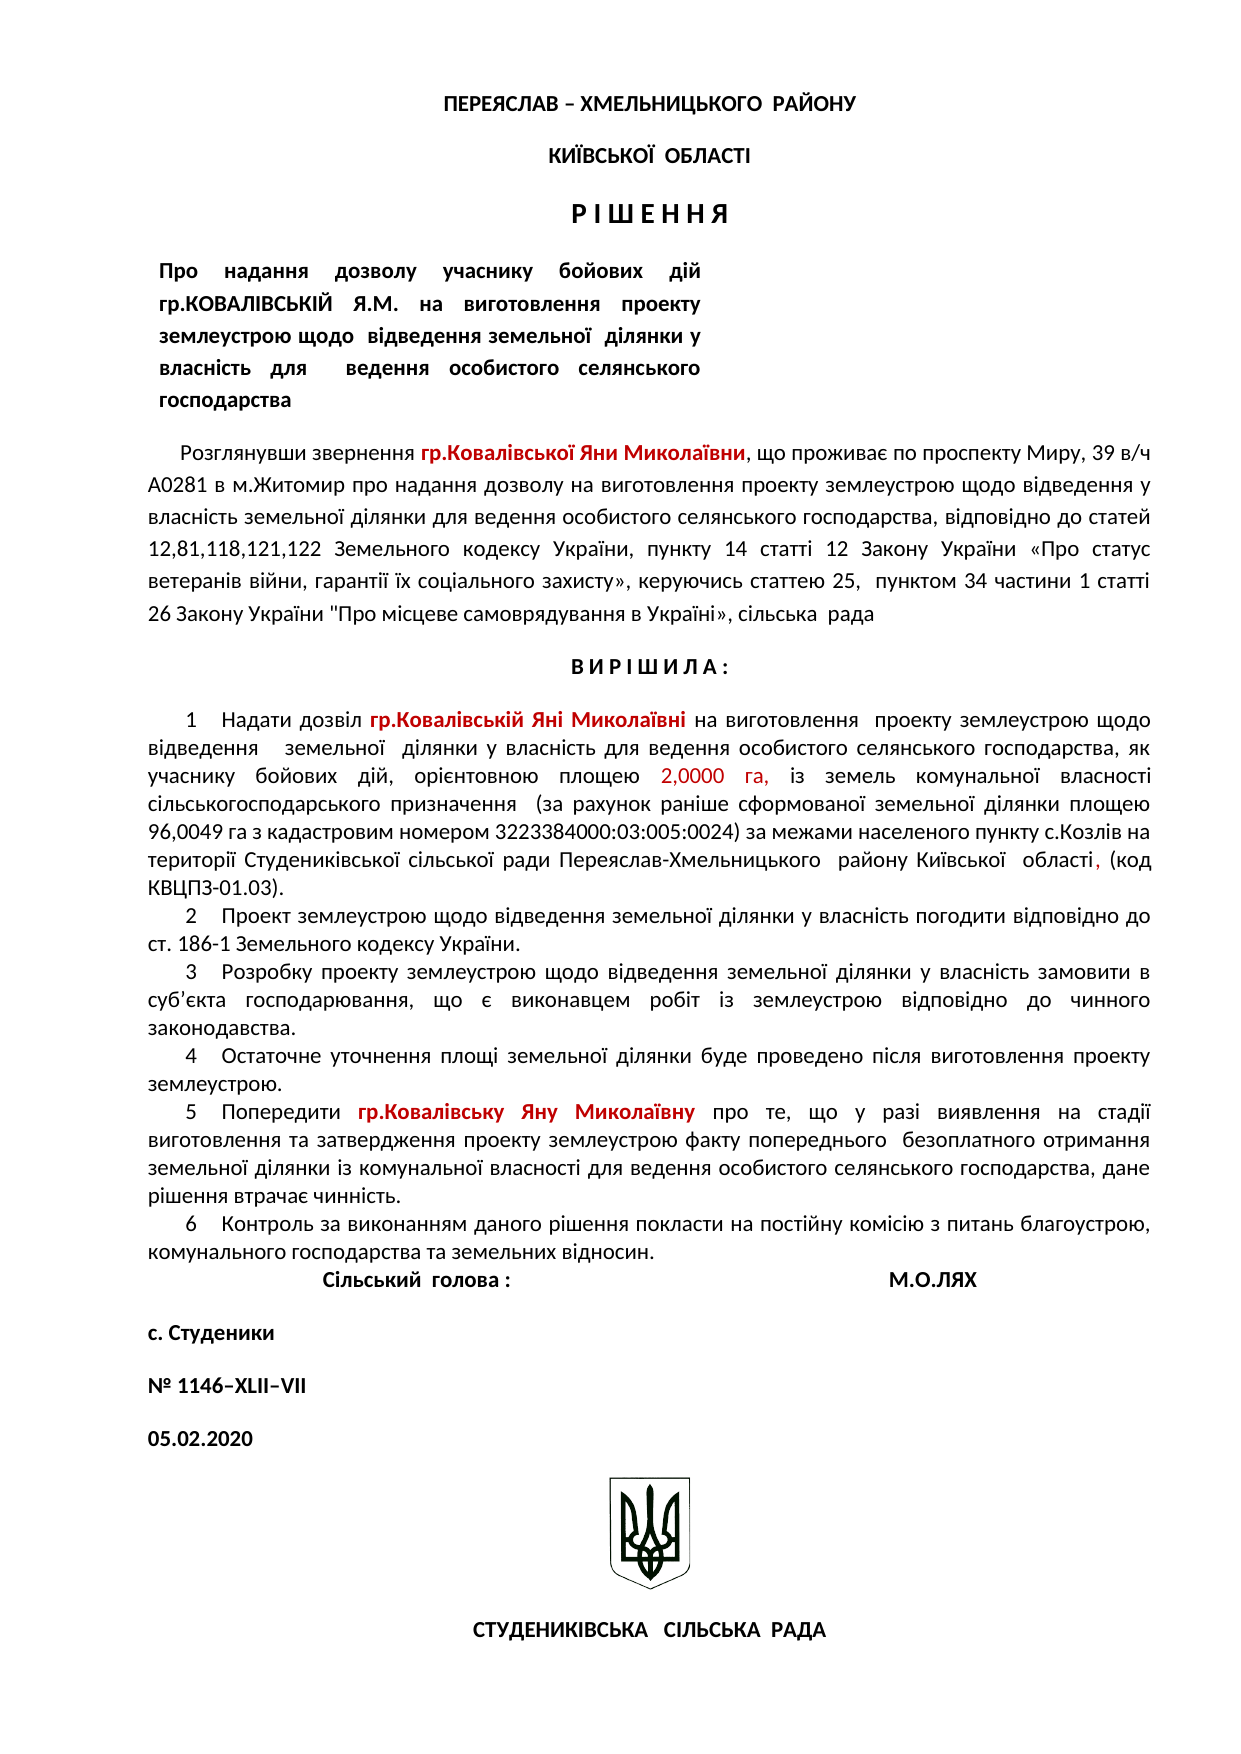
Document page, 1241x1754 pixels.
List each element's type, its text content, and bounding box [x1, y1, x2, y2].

text Розглянувши звернення гр.Ковалівської Яни Миколаївни, що проживає по проспекту Миру, 39 в/ч А0281 в м.Житомир про надання дозволу на виготовлення проекту землеустрою щодо відведення у власність земельної ділянки для ведення особистого селянського господарства, відповідно до статей 12,81,118,121,122 Земельного кодексу України, пункту 14 статті 12 Закону України «Про статус ветеранів війни, гарантії їх соціального захисту», керуючись статтею 25, пунктом 34 частини 1 статті 26 Закону України "Про місцеве самоврядування в Україні», сільська рада [148, 438, 1152, 627]
text СТУДЕНИКІВСЬКА СІЛЬСЬКА РАДА [148, 1615, 1152, 1643]
list Остаточне уточнення площі земельної ділянки буде проведено після виготовлення проекту землеустрою. [148, 1041, 1152, 1097]
list Надати дозвіл гр.Ковалівській Яні Миколаївні на виготовлення проекту землеустрою щодо відведення земельної ділянки у власність для ведення особистого селянського господарства, як учаснику бойових дій, орієнтовною площею 2,0000 га, із земель комунальної власності сільськогосподарського призначення (за рахунок раніше сформованої земельної ділянки площею 96,0049 га з кадастровим номером 3223384000:03:005:0024) за межами населеного пункту с.Козлів на території Студениківської сільської ради Переяслав-Хмельницького району Київської області, (код КВЦПЗ-01.03). [148, 705, 1152, 901]
text 05.02.2020 [148, 1424, 1152, 1452]
picture [609, 1477, 691, 1590]
text Р І Ш Е Н Н Я [148, 195, 1152, 230]
text В И Р І Ш И Л А : [148, 652, 1152, 680]
table_header Про надання дозволу учаснику бойових дій гр.КОВАЛІВСЬКІЙ Я.М. на виготовлення проекту землеустрою щодо відведення земельної ділянки у власність для ведення особистого селянського господарства [148, 256, 712, 438]
text Сільський голова : М.О.ЛЯХ [148, 1265, 1152, 1293]
text ПЕРЕЯСЛАВ – ХМЕЛЬНИЦЬКОГО РАЙОНУ [148, 89, 1152, 117]
text КИЇВСЬКОЇ ОБЛАСТІ [148, 142, 1152, 170]
list Проект землеустрою щодо відведення земельної ділянки у власність погодити відповідно до ст. 186-1 Земельного кодексу України. [148, 901, 1152, 957]
text № 1146–XLІІ–VІІ [148, 1371, 1152, 1399]
text с. Студеники [148, 1318, 1152, 1346]
list Попередити гр.Ковалівську Яну Миколаївну про те, що у разі виявлення на стадії виготовлення та затвердження проекту землеустрою факту попереднього безоплатного отримання земельної ділянки із комунальної власності для ведення особистого селянського господарства, дане рішення втрачає чинність. [148, 1097, 1152, 1209]
list Контроль за виконанням даного рішення покласти на постійну комісію з питань благоустрою, комунального господарства та земельних відносин. [148, 1209, 1152, 1265]
list Розробку проекту землеустрою щодо відведення земельної ділянки у власність замовити в суб’єкта господарювання, що є виконавцем робіт із землеустрою відповідно до чинного законодавства. [148, 957, 1152, 1041]
